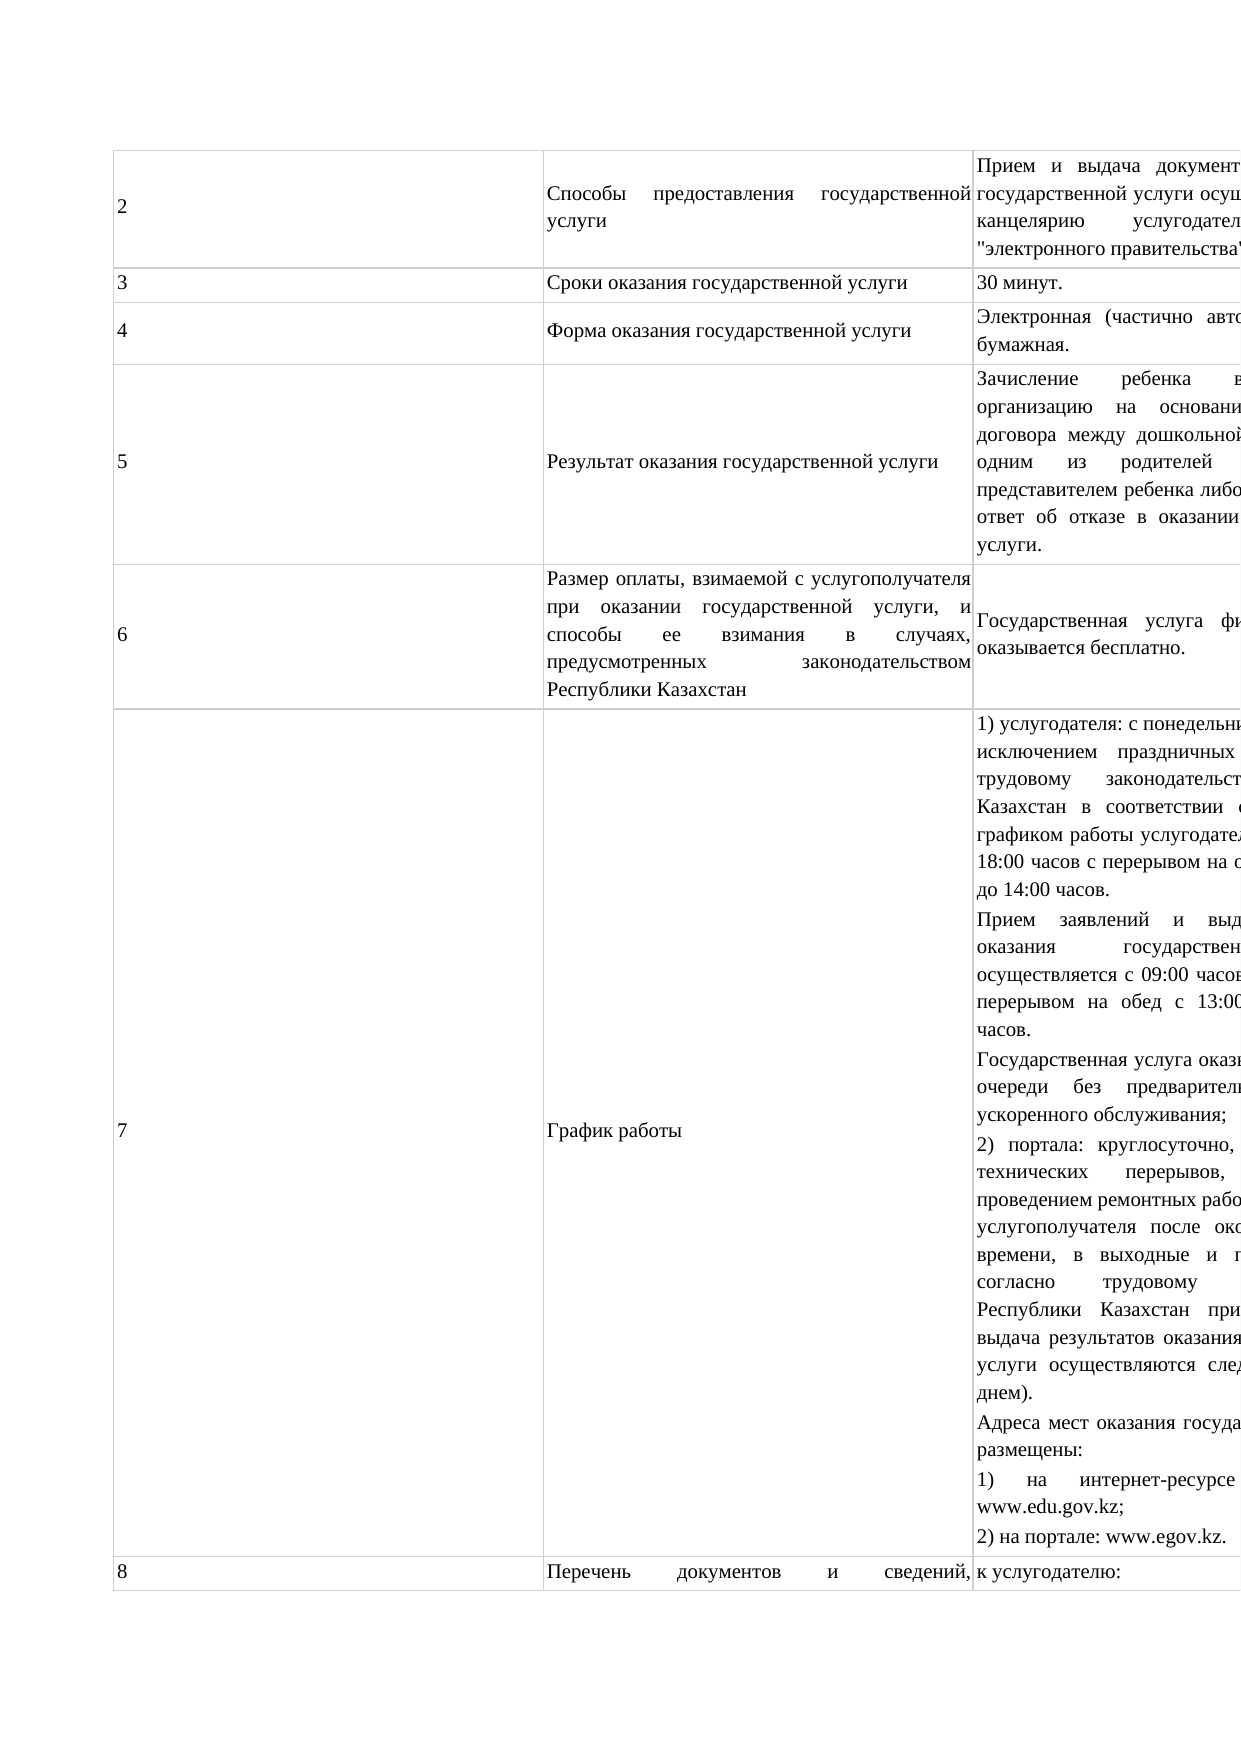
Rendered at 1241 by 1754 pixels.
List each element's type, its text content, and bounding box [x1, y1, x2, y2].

table_cell Электронная (частично автоматизированная)/ бумажная. [974, 303, 1240, 363]
table_cell 4 [114, 303, 543, 363]
table_cell Форма оказания государственной услуги [544, 303, 972, 363]
table_cell 3 [114, 269, 543, 302]
table_cell 5 [114, 365, 543, 563]
table_cell Результат оказания государственной услуги [544, 365, 972, 563]
table_cell 30 минут. [974, 269, 1240, 302]
table_cell 1) услугодателя: с понедельника по пятницу, за исключением праздничных дней, согласно трудовому законодательству Республики Казахстан в соответствии с установленным графиком работы услугодателя с 9:00 часов до 18:00 часов с перерывом на обед с 13:00 часов до 14:00 часов. Прием заявлений и выдача результатов оказания государственной услуги осуществляется с 09:00 часов до 17:30 часов с перерывом на обед с 13:00 часов до 14:00 часов. Государственная услуга оказывается в порядке очереди без предварительной записи и ускоренного обслуживания; 2) портала: круглосуточно, за исключением технических перерывов, связанных с проведением ремонтных работ (при обращении услугополучателя после окончания рабочего времени, в выходные и праздничные дни согласно трудовому законодательству Республики Казахстан прием заявлений и выдача результатов оказания государственной услуги осуществляются следующим рабочим днем). Адреса мест оказания государственной услуги размещены: 1) на интернет-ресурсе Министерства: www.edu.gov.kz; 2) на портале: www.egov.kz. [974, 710, 1240, 1556]
table_cell Государственная услуга физическим лицам оказывается бесплатно. [974, 565, 1240, 708]
table_cell Зачисление ребенка в дошкольную организацию на основании заключенного договора между дошкольной организацией и одним из родителей или законным представителем ребенка либо мотивированный ответ об отказе в оказании государственной услуги. [974, 365, 1240, 563]
table_cell 2 [114, 151, 543, 267]
table_cell 8 [114, 1557, 543, 1590]
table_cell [544, 1557, 972, 1590]
table_cell Сроки оказания государственной услуги [544, 269, 972, 302]
table_cell График работы [544, 710, 972, 1556]
table_cell Способы предоставления государственной услуги [544, 151, 972, 267]
table_cell 6 [114, 565, 543, 708]
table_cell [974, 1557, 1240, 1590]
table_cell Прием и выдача документов для оказания государственной услуги осуществляются через канцелярию услугодателя, веб-портал "электронного правительства" (далее – портал). [974, 151, 1240, 267]
table_cell Размер оплаты, взимаемой с услугополучателя при оказании государственной услуги, и способы ее взимания в случаях, предусмотренных законодательством Республики Казахстан [544, 565, 972, 708]
table_cell 7 [114, 710, 543, 1556]
